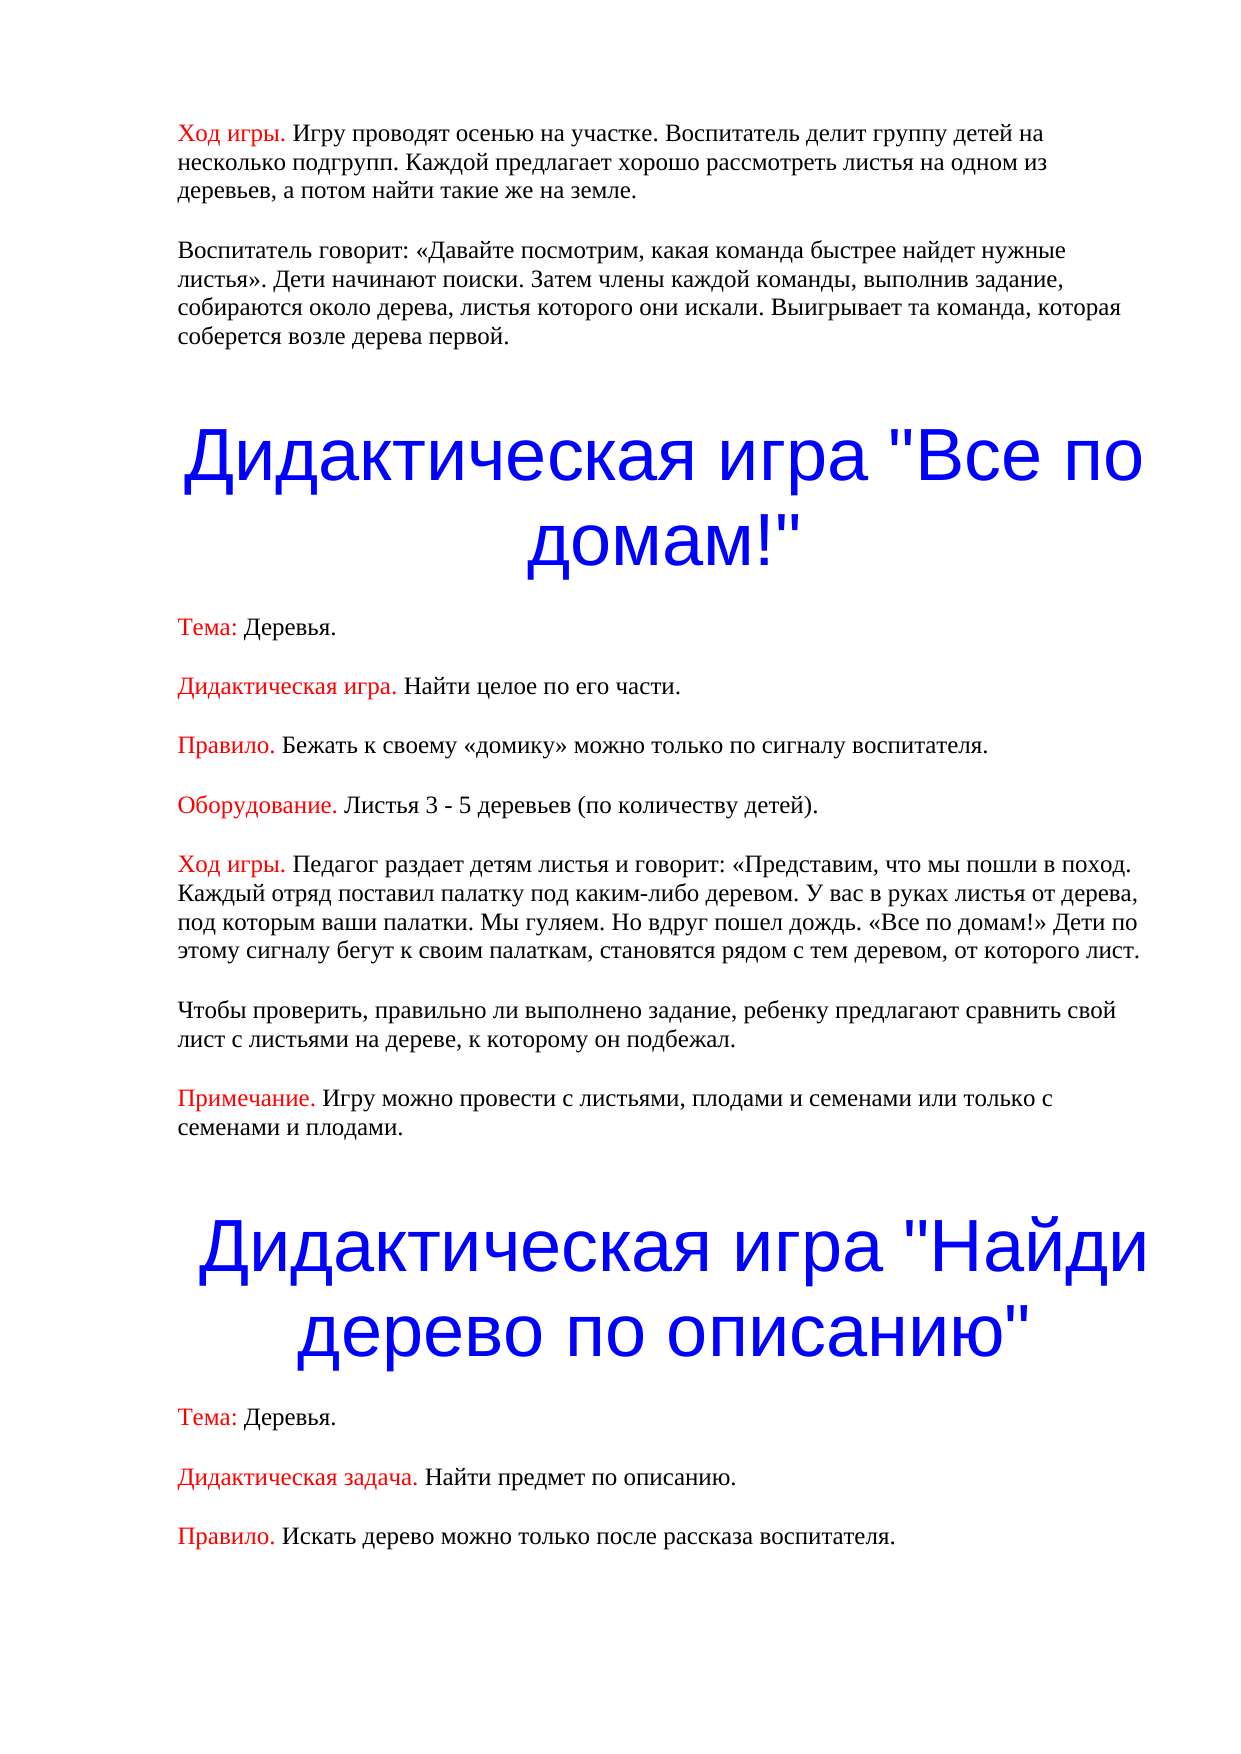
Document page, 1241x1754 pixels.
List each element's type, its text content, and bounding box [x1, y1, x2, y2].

text Тема: Деревья. [177, 612, 1152, 641]
text Ход игры. Педагог раздает детям листья и говорит: «Представим, что мы пошли в поход. Каждый отряд поставил палатку под каким-либо деревом. У вас в руках листья от дерева, под которым ваши палатки. Мы гуляем. Но вдруг пошел дождь. «Все по домам!» Дети по этому сигналу бегут к своим палаткам, становятся рядом с тем деревом, от которого лист. [177, 849, 1152, 964]
text Воспитатель говорит: «Давайте посмотрим, какая команда быстрее найдет нужные листья». Дети начинают поиски. Затем члены каждой команды, выполнив задание, собираются около дерева, листья которого они искали. Выигрывает та команда, которая соберется возле дерева первой. [177, 235, 1152, 350]
text Оборудование. Листья 3 - 5 деревьев (по количеству детей). [177, 790, 1152, 819]
text Тема: Деревья. [177, 1402, 1152, 1431]
text Ход игры. Игру проводят осенью на участке. Воспитатель делит группу детей на несколько подгрупп. Каждой предлагает хорошо рассмотреть листья на одном из деревьев, а потом найти такие же на земле. [177, 118, 1152, 204]
text Дидактическая задача. Найти предмет по описанию. [177, 1462, 1152, 1491]
text Чтобы проверить, правильно ли выполнено задание, ребенку предлагают сравнить свой лист с листьями на дереве, к которому он подбежал. [177, 995, 1152, 1052]
text Дидактическая игра. Найти целое по его части. [177, 671, 1152, 700]
text Правило. Бежать к своему «домику» можно только по сигналу воспитателя. [177, 731, 1152, 759]
text Правило. Искать дерево можно только после рассказа воспитателя. [177, 1521, 1152, 1550]
text Дидактическая игра "Все по домам!" [177, 411, 1152, 581]
text Примечание. Игру можно провести с листьями, плодами и семенами или только с семенами и плодами. [177, 1083, 1152, 1141]
text Дидактическая игра "Найди дерево по описанию" [177, 1202, 1152, 1372]
